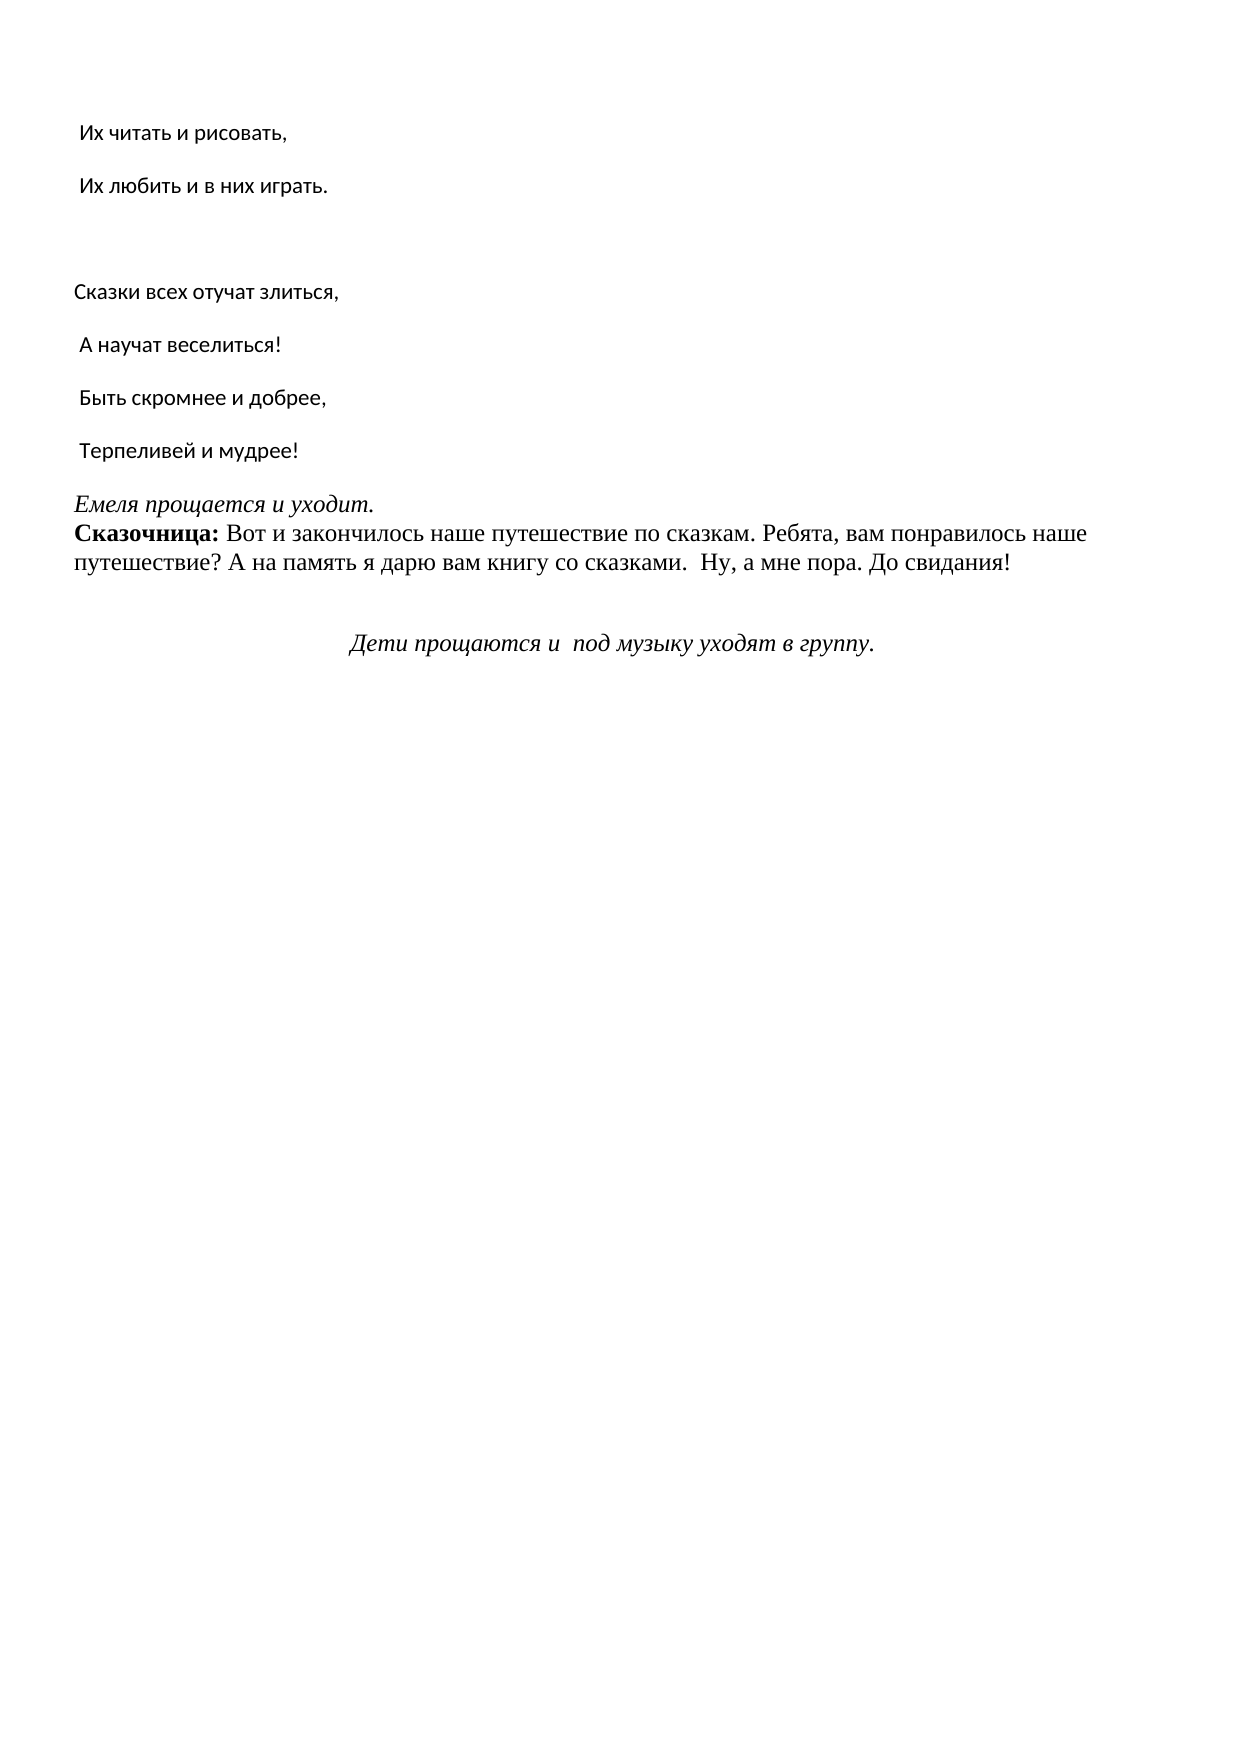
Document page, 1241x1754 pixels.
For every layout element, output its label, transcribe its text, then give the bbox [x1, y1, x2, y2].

text А научат веселиться! [74, 330, 1152, 358]
text Быть скромнее и добрее, [74, 383, 1152, 411]
text Их любить и в них играть. [74, 171, 1152, 199]
text Их читать и рисовать, [74, 118, 1152, 146]
text Сказочница: Вот и закончилось наше путешествие по сказкам. Ребята, вам понравилось наше путешествие? А на память я дарю вам книгу со сказками. Ну, а мне пора. До свидания! [74, 518, 1152, 576]
text Терпеливей и мудрее! [74, 436, 1152, 464]
text Сказки всех отучат злиться, [74, 277, 1152, 305]
text Дети прощаются и под музыку уходят в группу. [74, 628, 1152, 657]
text Емеля прощается и уходит. [74, 489, 1152, 518]
